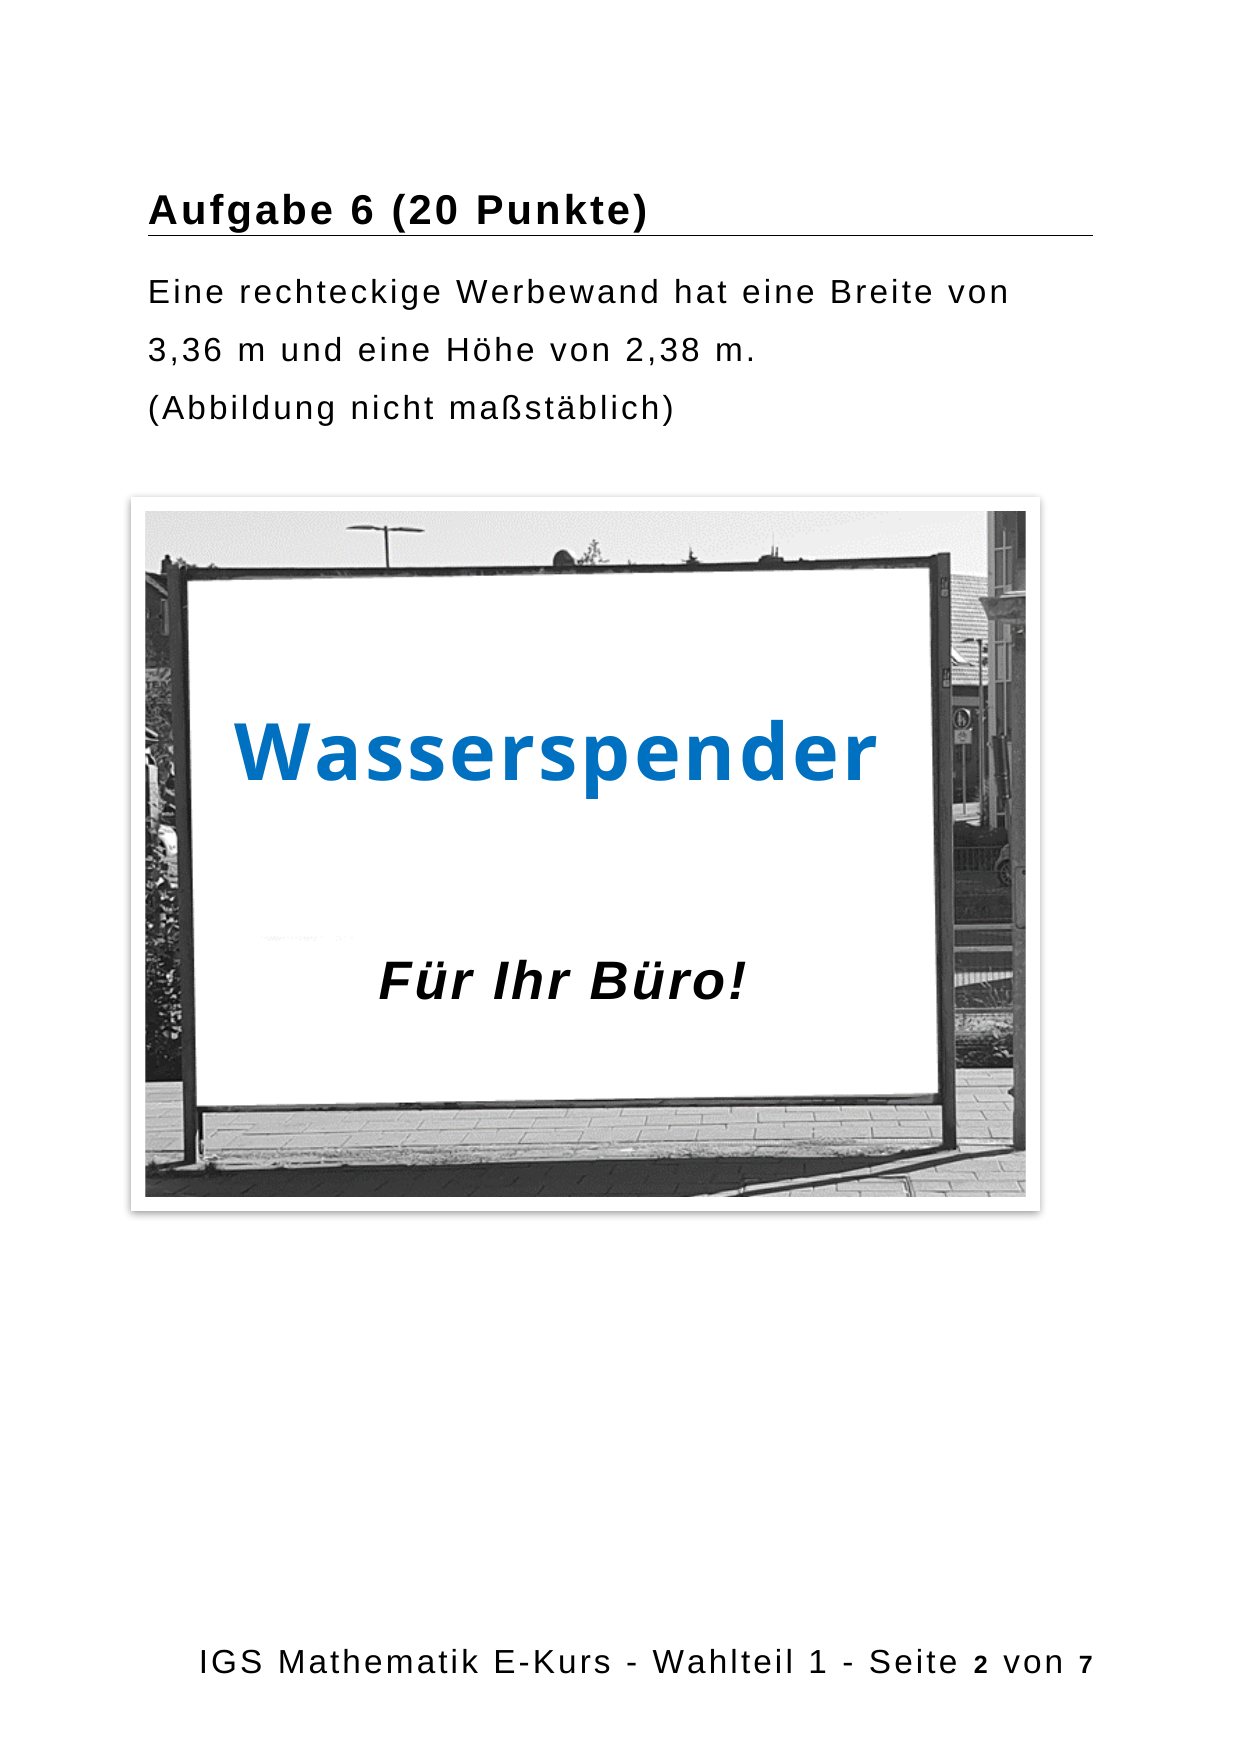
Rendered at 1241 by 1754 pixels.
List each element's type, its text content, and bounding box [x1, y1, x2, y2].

subtitle Aufgabe 6 (20 Punkte) [148, 185, 1093, 235]
picture [145, 511, 1026, 1197]
text Eine rechteckige Werbewand hat eine Breite von 3,36 m und eine Höhe von 2,38 m. (Abbildung nicht maßstäblich) [148, 273, 1093, 426]
